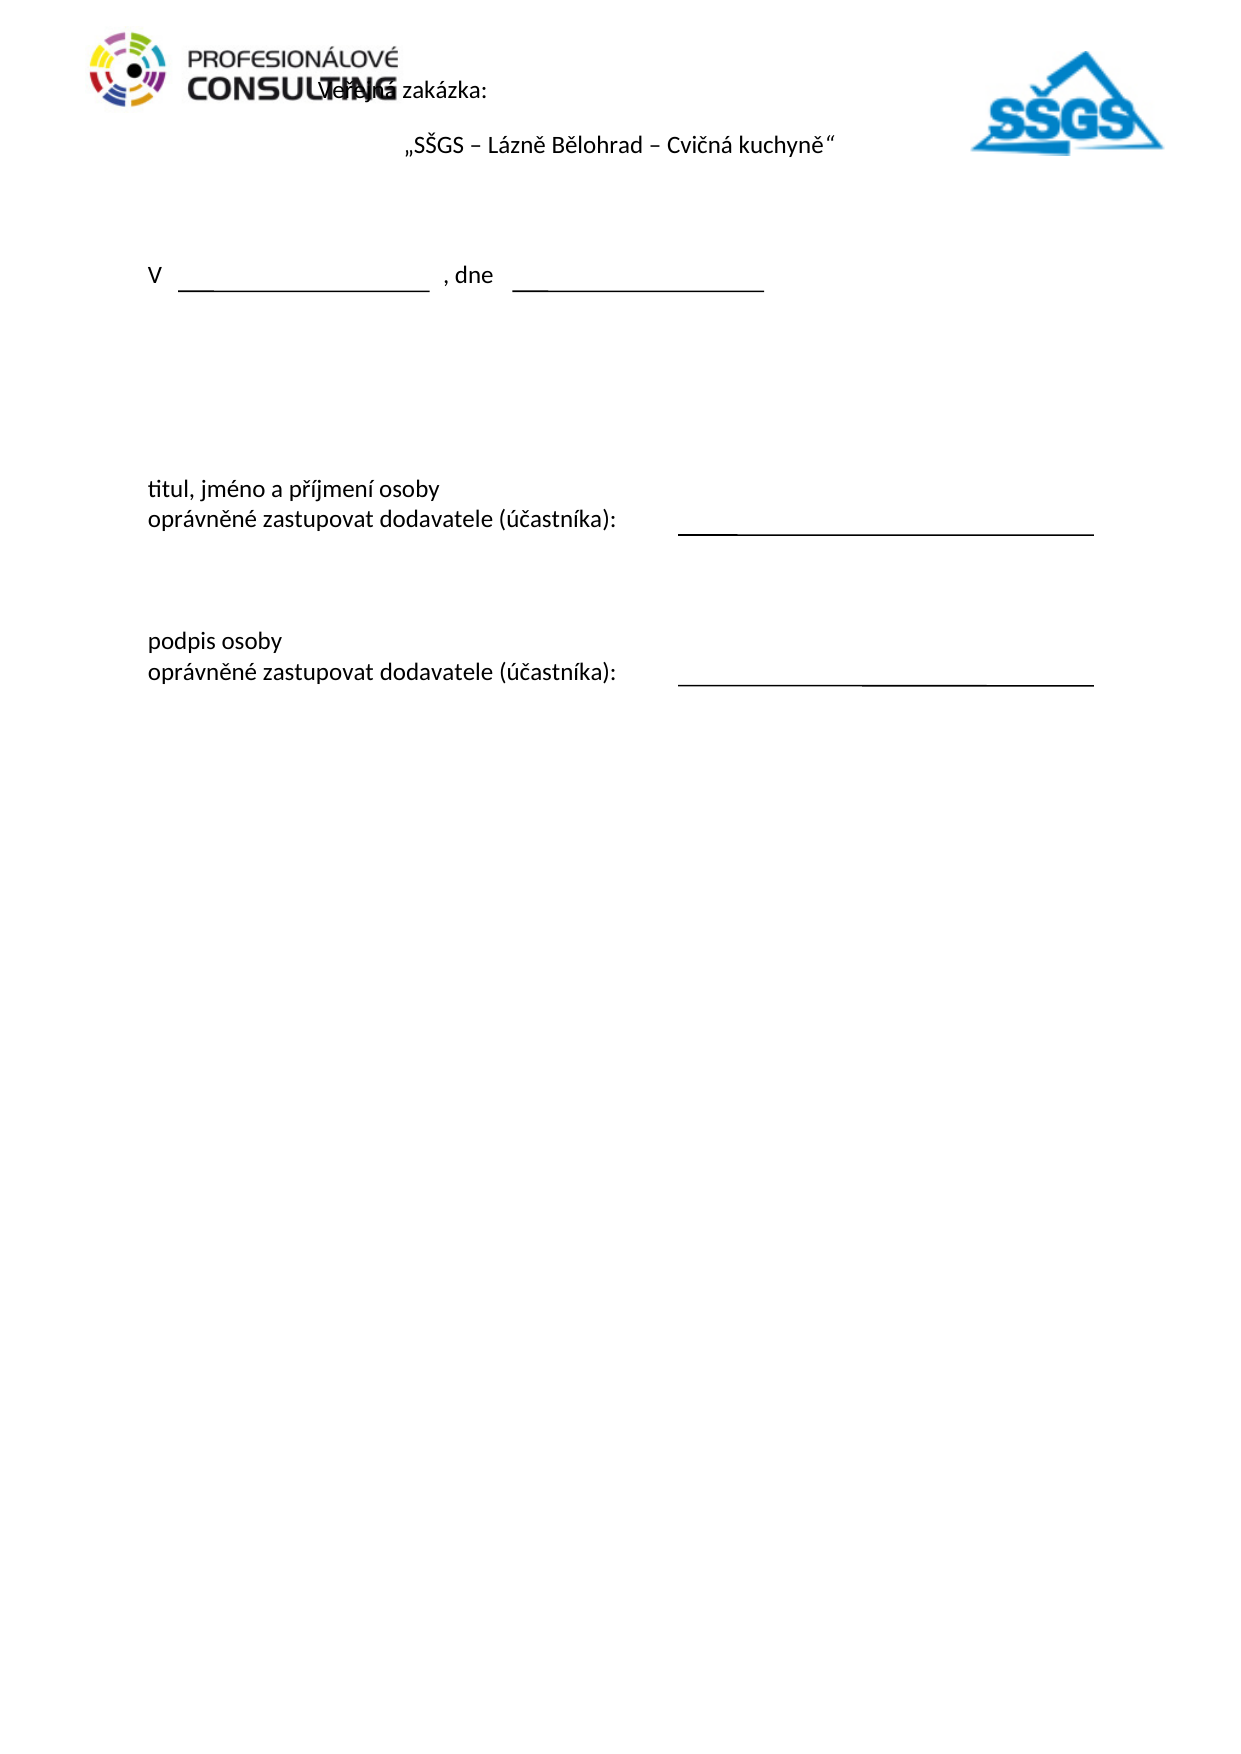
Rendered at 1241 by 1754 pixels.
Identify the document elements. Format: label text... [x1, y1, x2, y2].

picture [970, 51, 1167, 156]
text titul, jméno a příjmení osoby [148, 473, 1093, 503]
text podpis osoby [148, 625, 1093, 656]
text oprávněné zastupovat dodavatele (účastníka): [148, 656, 1093, 686]
text V , dne [148, 259, 1093, 290]
text oprávněné zastupovat dodavatele (účastníka): [148, 503, 1093, 534]
picture [84, 26, 404, 113]
